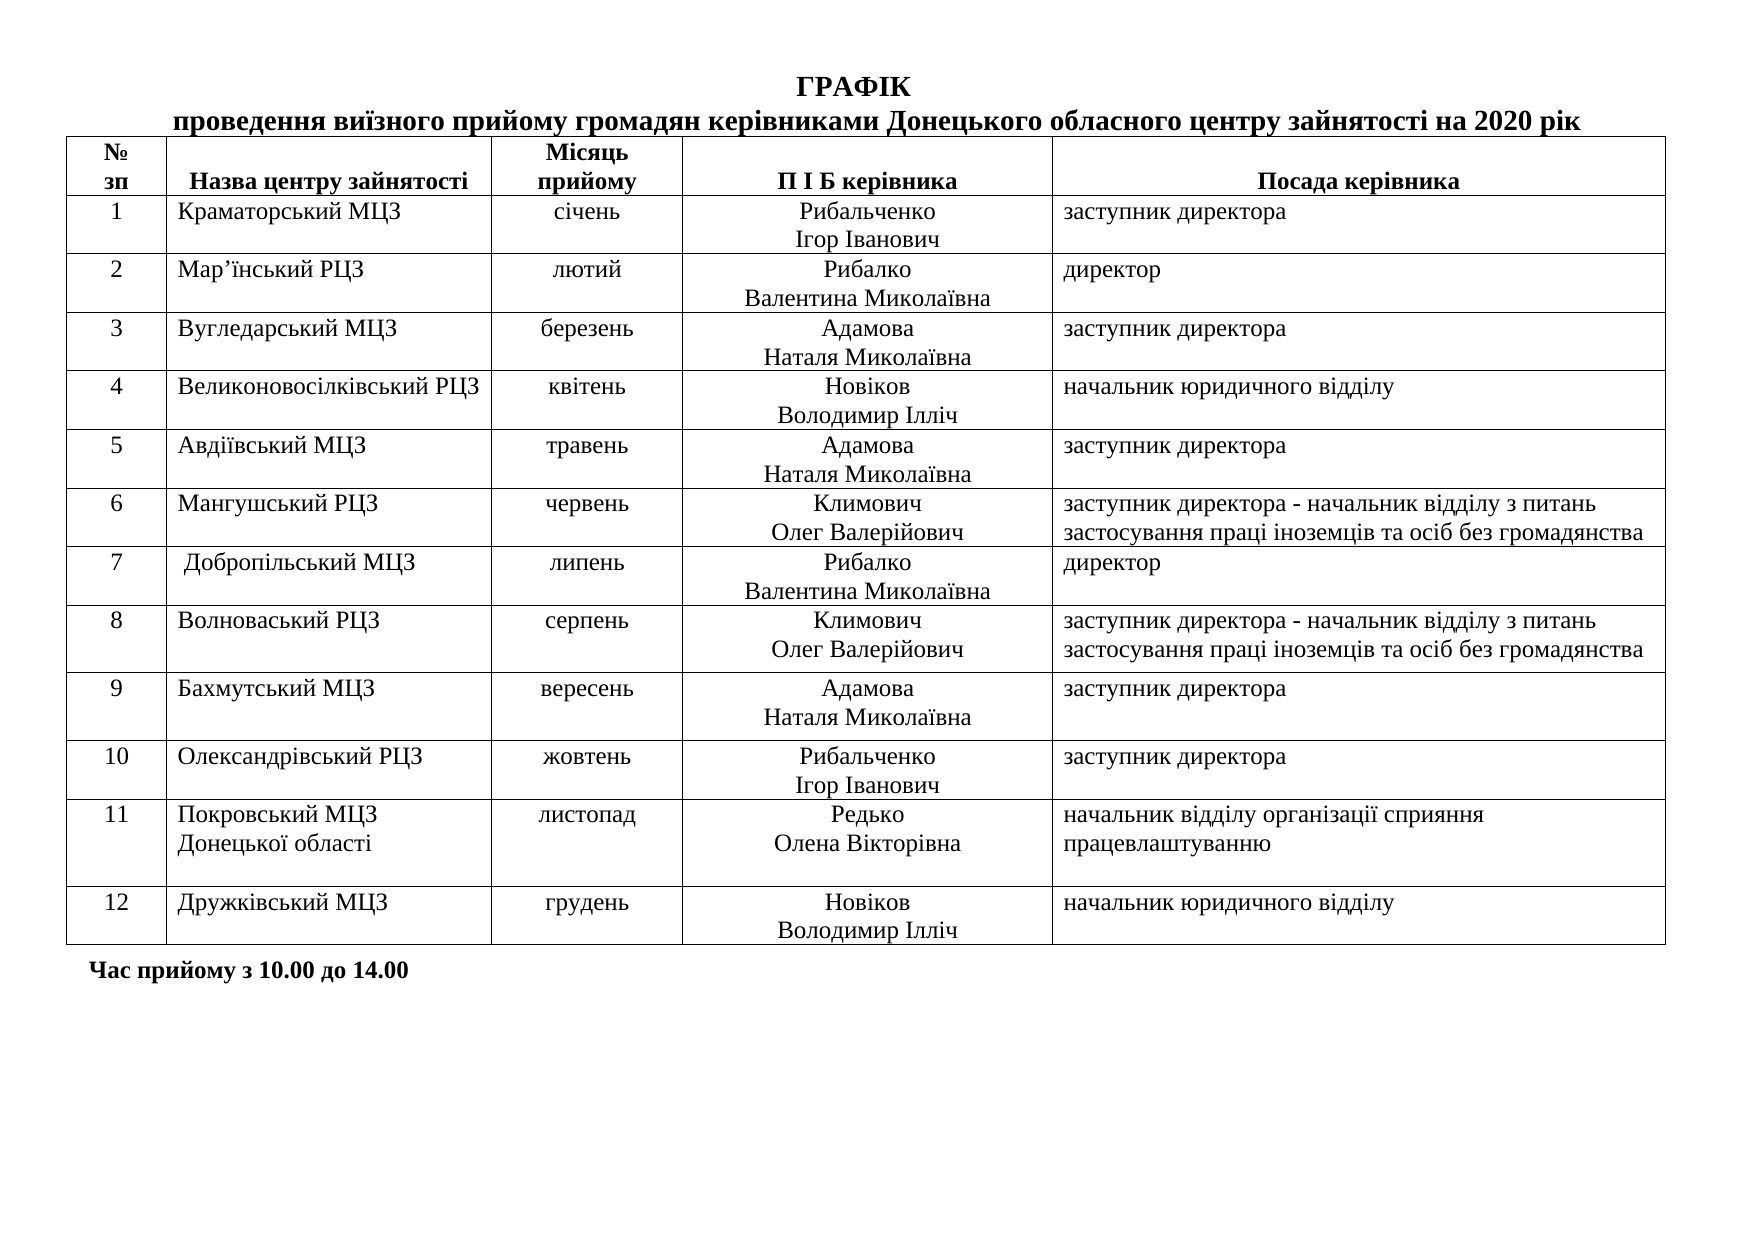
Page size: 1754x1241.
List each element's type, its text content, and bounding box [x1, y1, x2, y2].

table_cell Климович Олег Валерійович [683, 489, 1052, 546]
table_cell травень [492, 430, 682, 487]
table_cell Покровський МЦЗ Донецької області [167, 800, 491, 886]
table_header № зп [67, 137, 166, 195]
table_cell Олександрівський РЦЗ [167, 741, 491, 798]
text ГРАФІК [89, 69, 1665, 103]
table_cell 6 [67, 489, 166, 546]
table_cell Рибальченко Ігор Іванович [683, 741, 1052, 798]
table_cell заступник директора [1053, 430, 1665, 487]
table_cell липень [492, 547, 682, 604]
table_cell Рибалко Валентина Миколаївна [683, 254, 1052, 312]
table_cell грудень [492, 887, 682, 944]
table_cell Адамова Наталя Миколаївна [683, 313, 1052, 370]
table_cell Бахмутський МЦЗ [167, 673, 491, 740]
table_header Назва центру зайнятості [167, 137, 491, 195]
table_cell начальник відділу організації сприяння працевлаштуванню [1053, 800, 1665, 886]
table_cell заступник директора - начальник відділу з питань застосування праці іноземців та осіб без громадянства [1053, 489, 1665, 546]
table_cell Редько Олена Вікторівна [683, 800, 1052, 886]
table_cell заступник директора [1053, 196, 1665, 253]
table_cell 10 [67, 741, 166, 798]
table_cell січень [492, 196, 682, 253]
table_cell лютий [492, 254, 682, 312]
text проведення виїзного прийому громадян керівниками Донецького обласного центру зайнятості на 2020 рік [89, 103, 1665, 136]
table_cell 4 [67, 371, 166, 429]
text Час прийому з 10.00 до 14.00 [89, 955, 1665, 984]
table_cell Великоновосілківський РЦЗ [167, 371, 491, 429]
table_cell Краматорський МЦЗ [167, 196, 491, 253]
table_cell Рибальченко Ігор Іванович [683, 196, 1052, 253]
table_cell червень [492, 489, 682, 546]
table_cell начальник юридичного відділу [1053, 371, 1665, 429]
table_cell заступник директора - начальник відділу з питань застосування праці іноземців та осіб без громадянства [1053, 606, 1665, 672]
table_header П І Б керівника [683, 137, 1052, 195]
table_cell Добропільський МЦЗ [167, 547, 491, 604]
table_cell Новіков Володимир Ілліч [683, 887, 1052, 944]
table_cell директор [1053, 254, 1665, 312]
table_cell 3 [67, 313, 166, 370]
table_header Посада керівника [1053, 137, 1665, 195]
table_cell листопад [492, 800, 682, 886]
table_cell заступник директора [1053, 741, 1665, 798]
table_cell заступник директора [1053, 673, 1665, 740]
table_cell жовтень [492, 741, 682, 798]
table_header Місяць прийому [492, 137, 682, 195]
table_cell Дружківський МЦЗ [167, 887, 491, 944]
table_cell Авдіївський МЦЗ [167, 430, 491, 487]
table_cell заступник директора [1053, 313, 1665, 370]
table_cell 1 [67, 196, 166, 253]
table_cell 5 [67, 430, 166, 487]
table_cell Мангушський РЦЗ [167, 489, 491, 546]
table_cell вересень [492, 673, 682, 740]
table_cell квітень [492, 371, 682, 429]
table_cell Адамова Наталя Миколаївна [683, 673, 1052, 740]
table_cell 11 [67, 800, 166, 886]
table_cell Новіков Володимир Ілліч [683, 371, 1052, 429]
table_cell 9 [67, 673, 166, 740]
table_cell Климович Олег Валерійович [683, 606, 1052, 672]
table_cell Мар’їнський РЦЗ [167, 254, 491, 312]
table_cell Вугледарський МЦЗ [167, 313, 491, 370]
table_cell 2 [67, 254, 166, 312]
table_cell Адамова Наталя Миколаївна [683, 430, 1052, 487]
table_cell Волноваський РЦЗ [167, 606, 491, 672]
table_cell директор [1053, 547, 1665, 604]
table_cell 8 [67, 606, 166, 672]
table_cell березень [492, 313, 682, 370]
table_cell Рибалко Валентина Миколаївна [683, 547, 1052, 604]
table_cell 12 [67, 887, 166, 944]
table_cell начальник юридичного відділу [1053, 887, 1665, 944]
table_cell серпень [492, 606, 682, 672]
table_cell 7 [67, 547, 166, 604]
